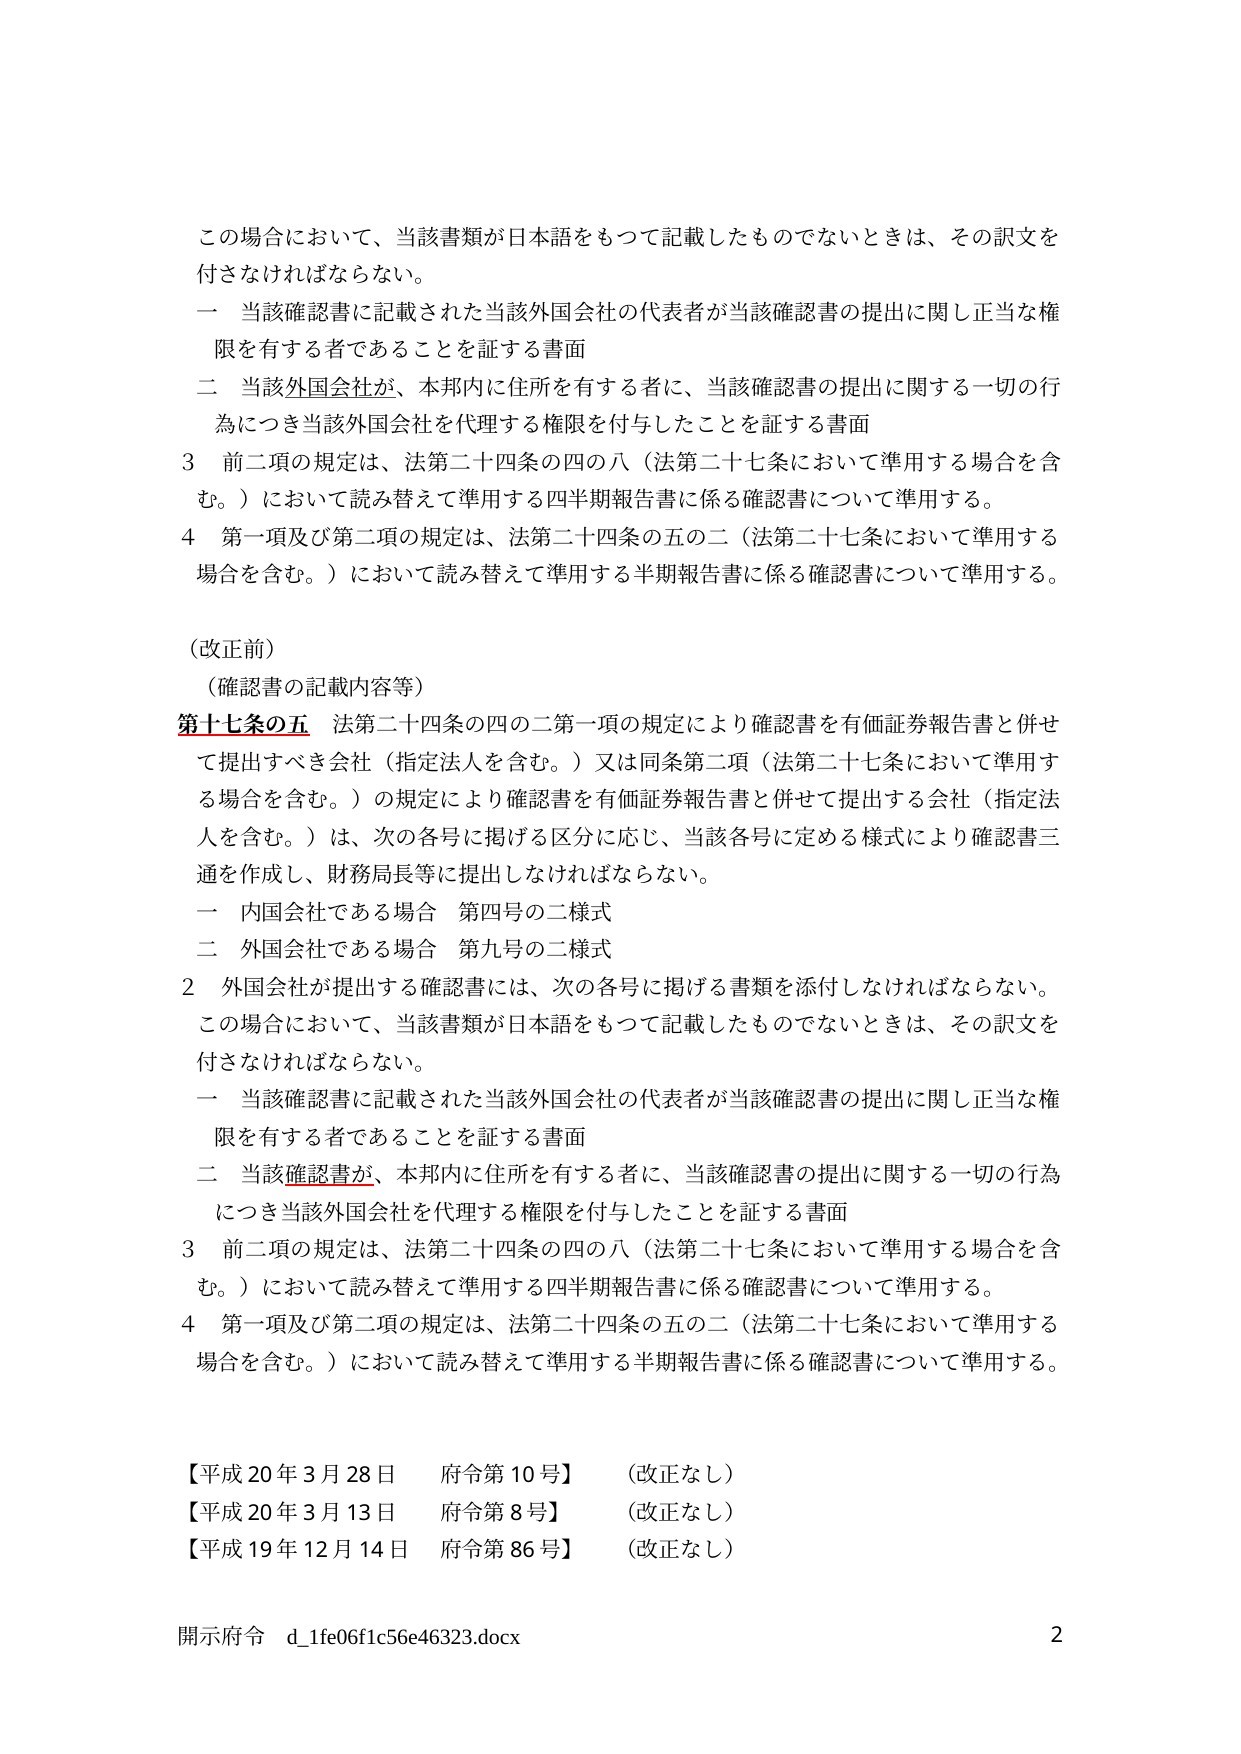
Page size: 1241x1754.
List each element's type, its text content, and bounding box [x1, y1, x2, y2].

text （改正前） [177, 629, 1063, 667]
text 二 当該外国会社が、本邦内に住所を有する者に、当該確認書の提出に関する一切の行為につき当該外国会社を代理する権限を付与したことを証する書面 [196, 367, 1063, 442]
text ３ 前二項の規定は、法第二十四条の四の八（法第二十七条において準用する場合を含む。）において読み替えて準用する四半期報告書に係る確認書について準用する。 [177, 442, 1063, 517]
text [177, 217, 1063, 292]
text 【平成19年12月14日 府令第86号】 （改正なし） [177, 1529, 1063, 1567]
text 一 当該確認書に記載された当該外国会社の代表者が当該確認書の提出に関し正当な権限を有する者であることを証する書面 [196, 1079, 1063, 1154]
text 【平成20年3月28日 府令第10号】 （改正なし） [177, 1454, 1063, 1492]
text 一 当該確認書に記載された当該外国会社の代表者が当該確認書の提出に関し正当な権限を有する者であることを証する書面 [196, 292, 1063, 367]
text ２ 外国会社が提出する確認書には、次の各号に掲げる書類を添付しなければならない。この場合において、当該書類が日本語をもつて記載したものでないときは、その訳文を付さなければならない。 [177, 967, 1063, 1079]
text 二 当該確認書が、本邦内に住所を有する者に、当該確認書の提出に関する一切の行為につき当該外国会社を代理する権限を付与したことを証する書面 [196, 1154, 1063, 1229]
text ４ 第一項及び第二項の規定は、法第二十四条の五の二（法第二十七条において準用する場合を含む。）において読み替えて準用する半期報告書に係る確認書について準用する。 [177, 1304, 1063, 1379]
text ３ 前二項の規定は、法第二十四条の四の八（法第二十七条において準用する場合を含む。）において読み替えて準用する四半期報告書に係る確認書について準用する。 [177, 1229, 1063, 1304]
text 【平成20年3月13日 府令第8号】 （改正なし） [177, 1492, 1063, 1529]
text （確認書の記載内容等） [196, 667, 1063, 704]
text ４ 第一項及び第二項の規定は、法第二十四条の五の二（法第二十七条において準用する場合を含む。）において読み替えて準用する半期報告書に係る確認書について準用する。 [177, 517, 1063, 592]
text 第十七条の五 法第二十四条の四の二第一項の規定により確認書を有価証券報告書と併せて提出すべき会社（指定法人を含む。）又は同条第二項（法第二十七条において準用する場合を含む。）の規定により確認書を有価証券報告書と併せて提出する会社（指定法人を含む。）は、次の各号に掲げる区分に応じ、当該各号に定める様式により確認書三通を作成し、財務局長等に提出しなければならない。 [177, 704, 1063, 892]
text 二 外国会社である場合 第九号の二様式 [196, 929, 1063, 967]
text 一 内国会社である場合 第四号の二様式 [196, 892, 1063, 929]
